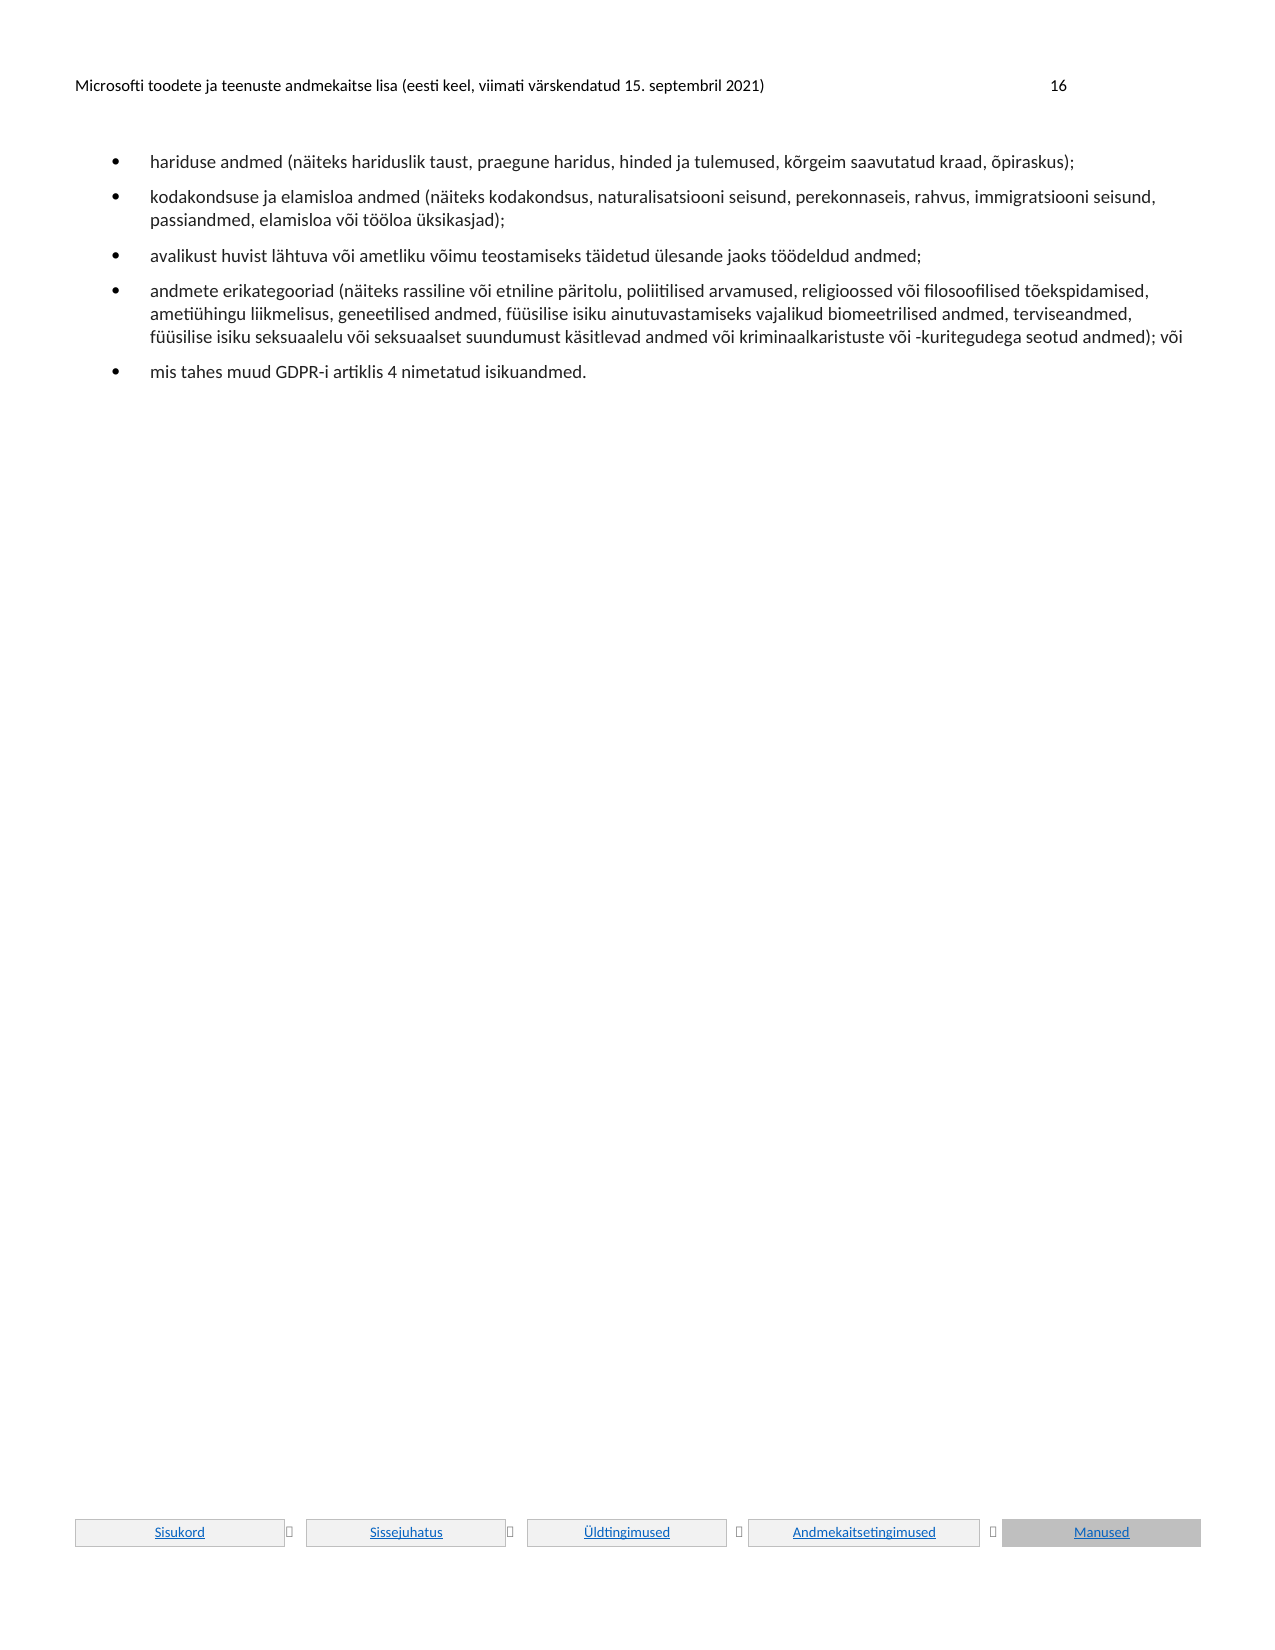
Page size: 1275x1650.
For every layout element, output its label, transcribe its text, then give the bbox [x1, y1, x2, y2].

list kodakondsuse ja elamisloa andmed (näiteks kodakondsus, naturalisatsiooni seisund, perekonnaseis, rahvus, immigratsiooni seisund, passiandmed, elamisloa või tööloa üksikasjad); [112, 185, 1200, 231]
list hariduse andmed (näiteks hariduslik taust, praegune haridus, hinded ja tulemused, kõrgeim saavutatud kraad, õpiraskus); [112, 150, 1200, 173]
list avalikust huvist lähtuva või ametliku võimu teostamiseks täidetud ülesande jaoks töödeldud andmed; [112, 244, 1200, 267]
list mis tahes muud GDPR-i artiklis 4 nimetatud isikuandmed. [112, 360, 1200, 383]
list andmete erikategooriad (näiteks rassiline või etniline päritolu, poliitilised arvamused, religioossed või filosoofilised tõekspidamised, ametiühingu liikmelisus, geneetilised andmed, füüsilise isiku ainutuvastamiseks vajalikud biomeetrilised andmed, terviseandmed, füüsilise isiku seksuaalelu või seksuaalset suundumust käsitlevad andmed või kriminaalkaristuste või -kuritegudega seotud andmed); või [112, 279, 1200, 348]
